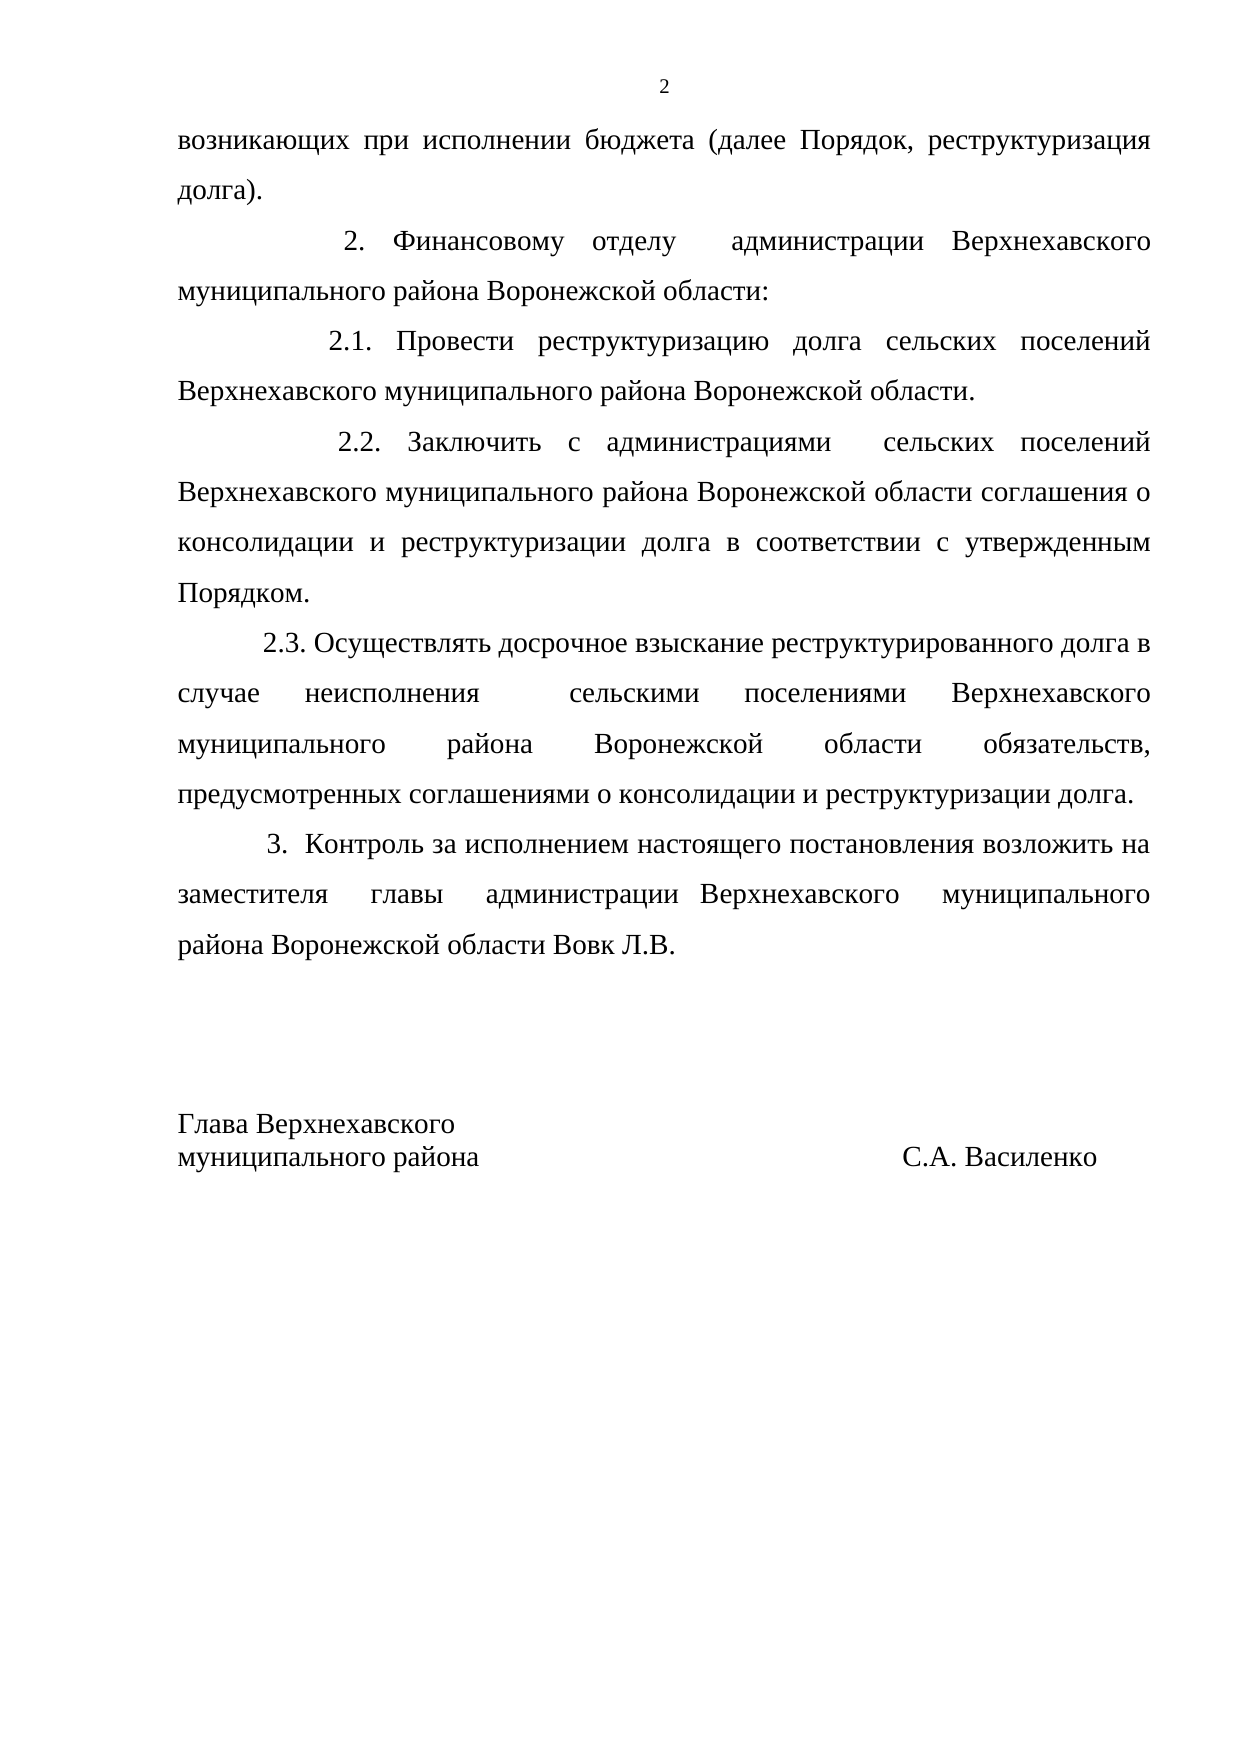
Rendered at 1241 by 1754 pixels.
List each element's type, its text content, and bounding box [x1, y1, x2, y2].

text 3. Контроль за исполнением настоящего постановления возложить на заместителя главы администрации Верхнехавского муниципального района Воронежской области Вовк Л.В. [177, 826, 1152, 961]
text муниципального района С.А. Василенко [177, 1139, 1152, 1173]
text 2.1. Провести реструктуризацию долга сельских поселений Верхнехавского муниципального района Воронежской области. [177, 323, 1152, 407]
text Глава Верхнехавского [177, 1106, 1152, 1139]
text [177, 122, 1152, 206]
text 2.3. Осуществлять досрочное взыскание реструктурированного долга в случае неисполнения сельскими поселениями Верхнехавского муниципального района Воронежской области обязательств, предусмотренных соглашениями о консолидации и реструктуризации долга. [177, 625, 1152, 809]
text 2. Финансовому отделу администрации Верхнехавского муниципального района Воронежской области: [177, 223, 1152, 306]
text 2.2. Заключить с администрациями сельских поселений Верхнехавского муниципального района Воронежской области соглашения о консолидации и реструктуризации долга в соответствии с утвержденным Порядком. [177, 424, 1152, 608]
